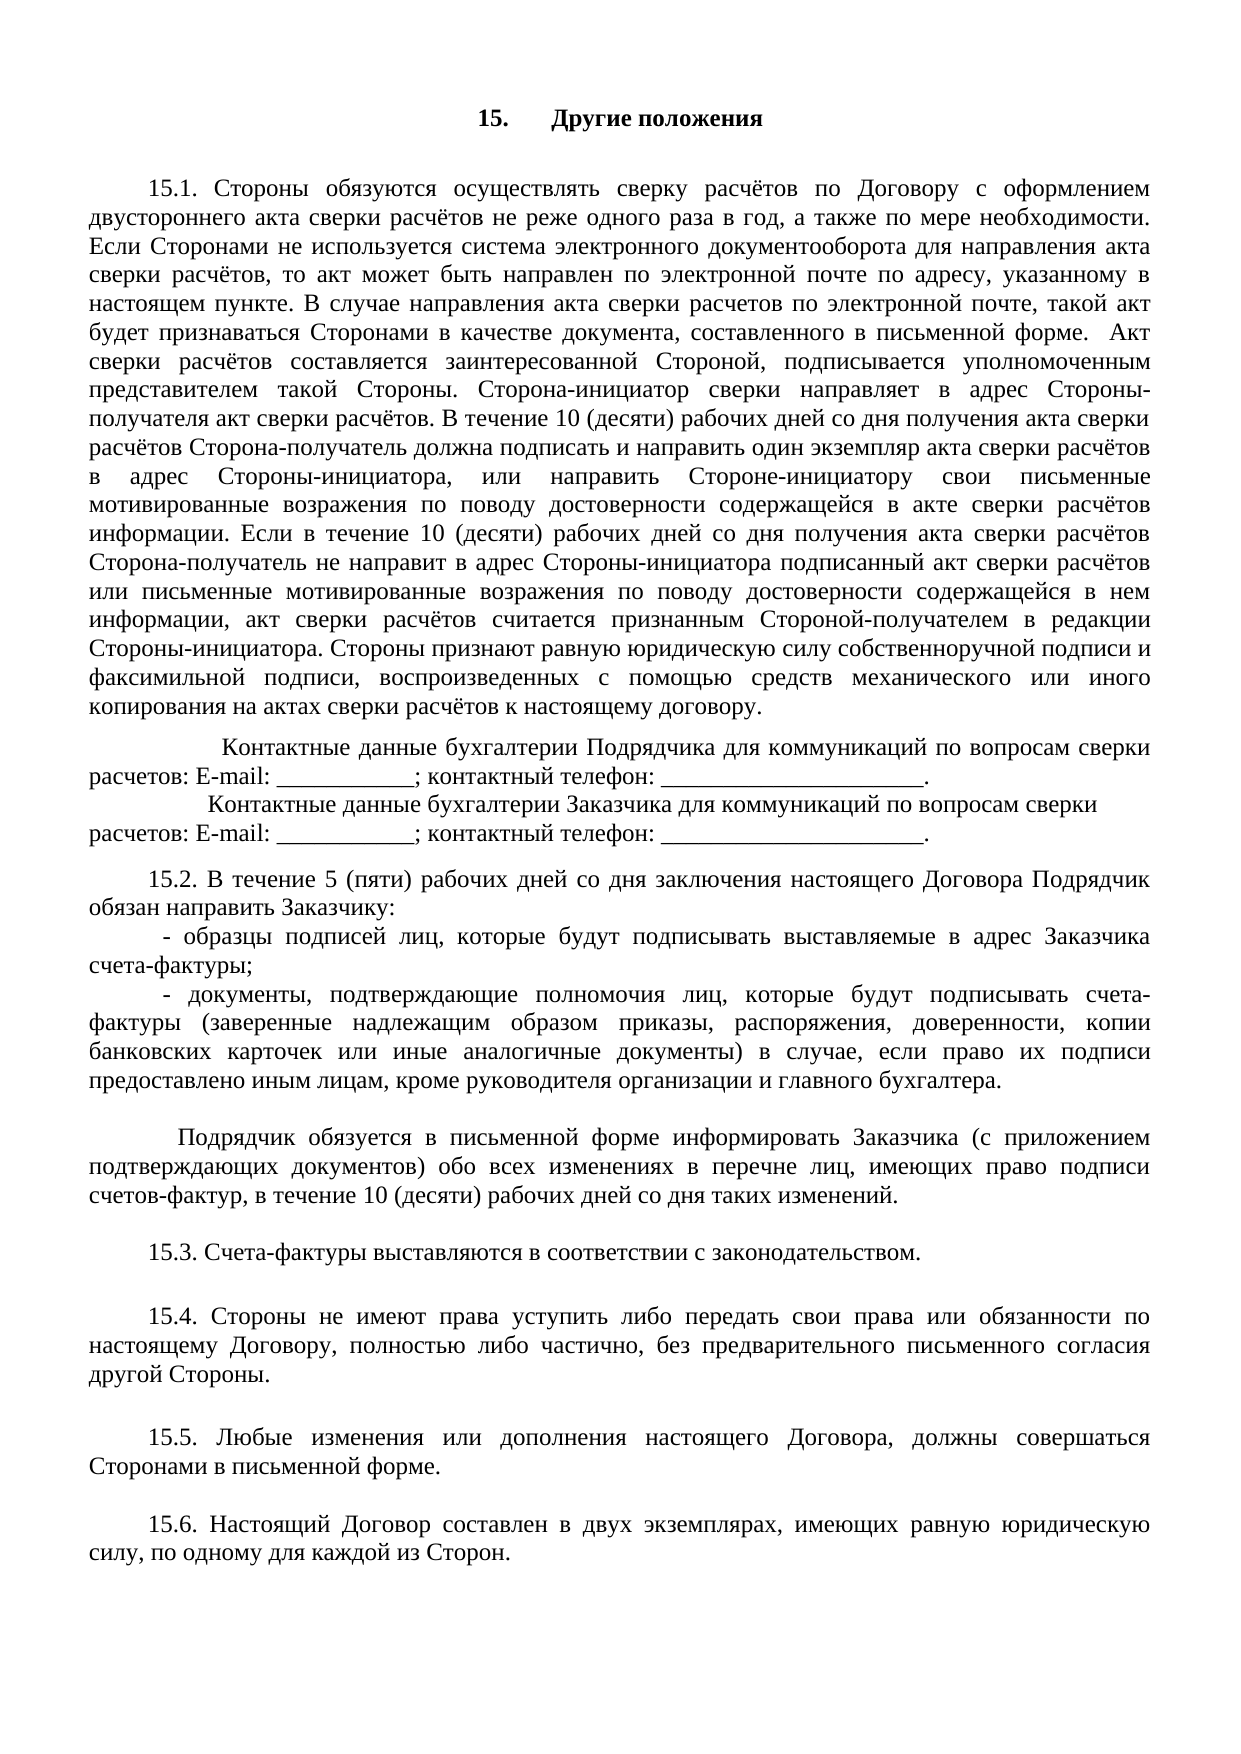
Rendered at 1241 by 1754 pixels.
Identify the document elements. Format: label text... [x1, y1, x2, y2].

text 15.6. Настоящий Договор составлен в двух экземплярах, имеющих равную юридическую силу, по одному для каждой из Сторон. [89, 1509, 1152, 1566]
text 15.5. Любые изменения или дополнения настоящего Договора, должны совершаться Сторонами в письменной форме. [89, 1422, 1152, 1480]
text 15.3. Счета-фактуры выставляются в соответствии с законодательством. [89, 1237, 1152, 1266]
text 15.4. Стороны не имеют права уступить либо передать свои права или обязанности по настоящему Договору, полностью либо частично, без предварительного письменного согласия другой Стороны. [89, 1301, 1152, 1387]
text Подрядчик обязуется в письменной форме информировать Заказчика (с приложением подтверждающих документов) обо всех изменениях в перечне лиц, имеющих право подписи счетов-фактур, в течение 10 (десяти) рабочих дней со дня таких изменений. [89, 1122, 1152, 1209]
text 15.2. В течение 5 (пяти) рабочих дней со дня заключения настоящего Договора Подрядчик обязан направить Заказчику: [89, 864, 1152, 921]
text Контактные данные бухгалтерии Заказчика для коммуникаций по вопросам сверки расчетов: E-mail: ___________; контактный телефон: _____________________. [89, 789, 1152, 847]
text - образцы подписей лиц, которые будут подписывать выставляемые в адрес Заказчика счета-фактуры; [89, 921, 1152, 979]
list Другие положения [89, 103, 1152, 132]
text Контактные данные бухгалтерии Подрядчика для коммуникаций по вопросам сверки расчетов: E-mail: ___________; контактный телефон: _____________________. [89, 732, 1152, 789]
text - документы, подтверждающие полномочия лиц, которые будут подписывать счета-фактуры (заверенные надлежащим образом приказы, распоряжения, доверенности, копии банковских карточек или иные аналогичные документы) в случае, если право их подписи предоставлено иным лицам, кроме руководителя организации и главного бухгалтера. [89, 979, 1152, 1094]
text 15.1. Стороны обязуются осуществлять сверку расчётов по Договору с оформлением двустороннего акта сверки расчётов не реже одного раза в год, а также по мере необходимости. Если Сторонами не используется система электронного документооборота для направления акта сверки расчётов, то акт может быть направлен по электронной почте по адресу, указанному в настоящем пункте. В случае направления акта сверки расчетов по электронной почте, такой акт будет признаваться Сторонами в качестве документа, составленного в письменной форме. Акт сверки расчётов составляется заинтересованной Стороной, подписывается уполномоченным представителем такой Стороны. Сторона-инициатор сверки направляет в адрес Стороны-получателя акт сверки расчётов. В течение 10 (десяти) рабочих дней со дня получения акта сверки расчётов Сторона-получатель должна подписать и направить один экземпляр акта сверки расчётов в адрес Стороны-инициатора, или направить Стороне-инициатору свои письменные мотивированные возражения по поводу достоверности содержащейся в акте сверки расчётов информации. Если в течение 10 (десяти) рабочих дней со дня получения акта сверки расчётов Сторона-получатель не направит в адрес Стороны-инициатора подписанный акт сверки расчётов или письменные мотивированные возражения по поводу достоверности содержащейся в нем информации, акт сверки расчётов считается признанным Стороной-получателем в редакции Стороны-инициатора. Стороны признают равную юридическую силу собственноручной подписи и факсимильной подписи, воспроизведенных с помощью средств механического или иного копирования на актах сверки расчётов к настоящему договору. [89, 173, 1152, 719]
